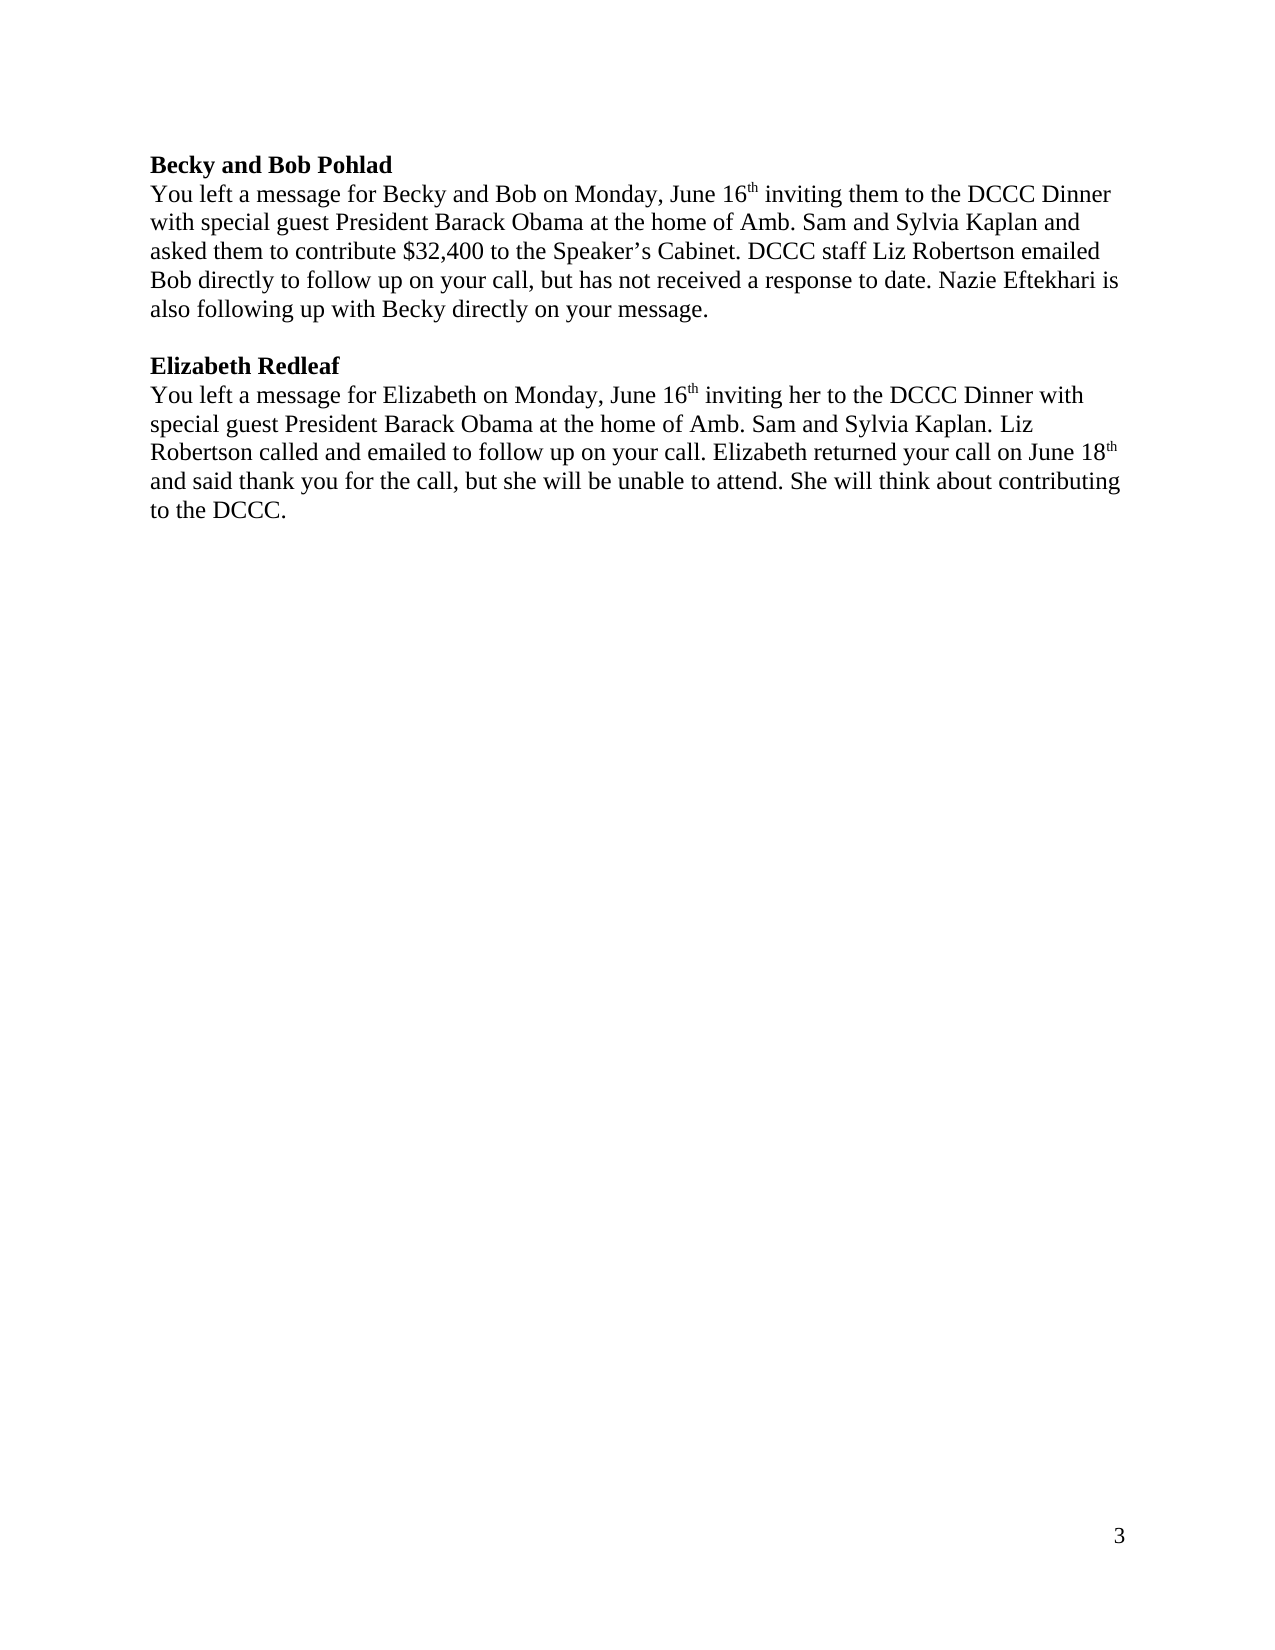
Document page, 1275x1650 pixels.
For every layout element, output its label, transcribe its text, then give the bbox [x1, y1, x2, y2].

text Becky and Bob Pohlad [150, 150, 1125, 179]
text Elizabeth Redleaf [150, 351, 1125, 380]
text You left a message for Elizabeth on Monday, June 16th inviting her to the DCCC Dinner with special guest President Barack Obama at the home of Amb. Sam and Sylvia Kaplan. Liz Robertson called and emailed to follow up on your call. Elizabeth returned your call on June 18th and said thank you for the call, but she will be unable to attend. She will think about contributing to the DCCC. [150, 380, 1125, 524]
text You left a message for Becky and Bob on Monday, June 16th inviting them to the DCCC Dinner with special guest President Barack Obama at the home of Amb. Sam and Sylvia Kaplan and asked them to contribute $32,400 to the Speaker’s Cabinet. DCCC staff Liz Robertson emailed Bob directly to follow up on your call, but has not received a response to date. Nazie Eftekhari is also following up with Becky directly on your message. [150, 179, 1125, 322]
